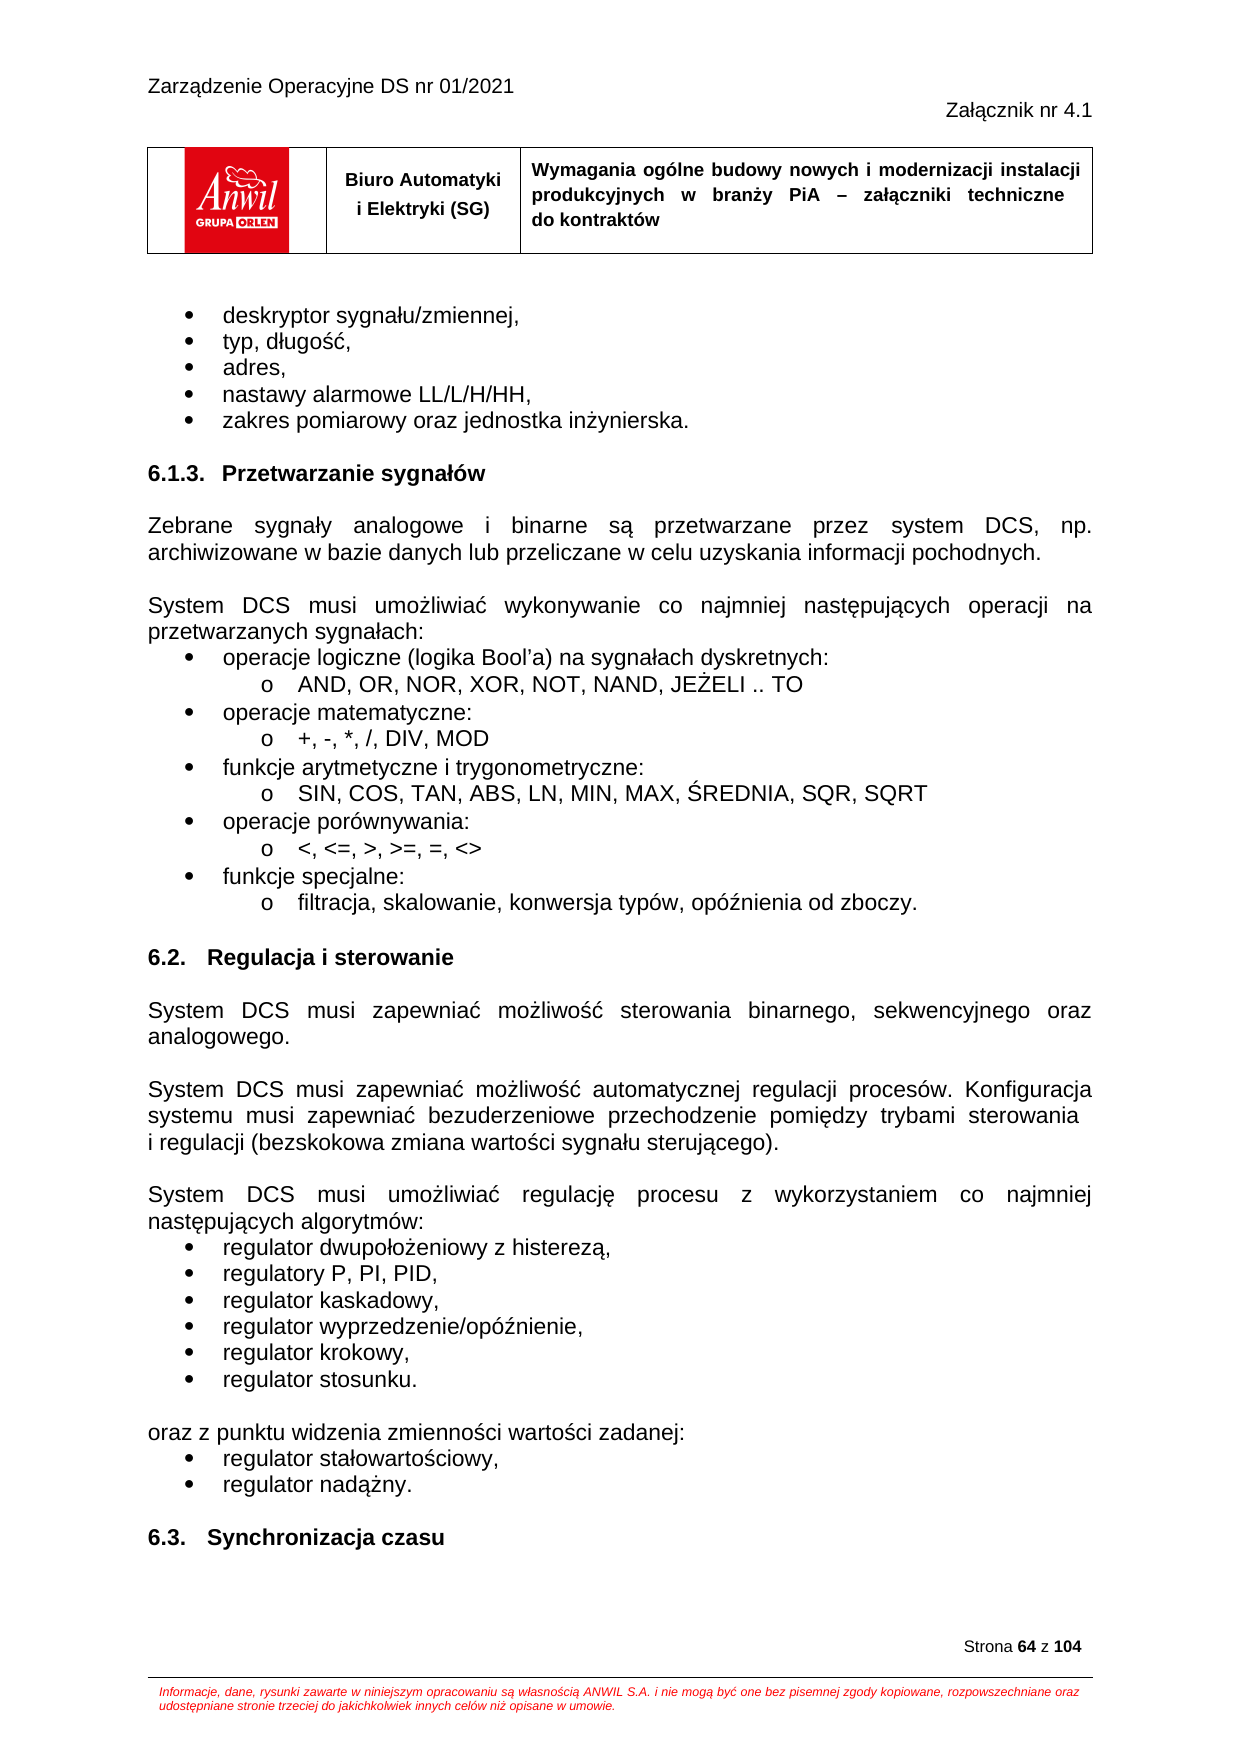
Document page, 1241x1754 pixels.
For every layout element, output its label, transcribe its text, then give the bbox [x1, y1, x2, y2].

list regulator dwupołożeniowy z histerezą, [185, 1234, 1092, 1260]
list <, <=, >, >=, =, <> [260, 835, 1092, 863]
list filtracja, skalowanie, konwersja typów, opóźnienia od zboczy. [260, 889, 1092, 918]
text oraz z punktu widzenia zmienności wartości zadanej: [148, 1418, 1092, 1445]
list typ, długość, [185, 328, 1092, 354]
list AND, OR, NOR, XOR, NOT, NAND, JEŻELI .. TO [260, 671, 1092, 699]
list operacje porównywania: [185, 808, 1092, 835]
subtitle Regulacja i sterowanie [148, 944, 1092, 970]
subtitle Przetwarzanie sygnałów [148, 460, 1092, 486]
list adres, [185, 354, 1092, 381]
list +, -, *, /, DIV, MOD [260, 725, 1092, 754]
text Zebrane sygnały analogowe i binarne są przetwarzane przez system DCS, np. archiwizowane w bazie danych lub przeliczane w celu uzyskania informacji pochodnych. [148, 512, 1092, 565]
text System DCS musi zapewniać możliwość automatycznej regulacji procesów. Konfiguracja systemu musi zapewniać bezuderzeniowe przechodzenie pomiędzy trybami sterowania i regulacji (bezskokowa zmiana wartości sygnału sterującego). [148, 1076, 1092, 1155]
list regulator kaskadowy, [185, 1287, 1092, 1313]
list nastawy alarmowe LL/L/H/HH, [185, 381, 1092, 407]
picture [184, 147, 290, 253]
list operacje matematyczne: [185, 699, 1092, 725]
list regulator nadążny. [185, 1471, 1092, 1497]
subtitle Synchronizacja czasu [148, 1524, 1092, 1550]
list funkcje arytmetyczne i trygonometryczne: [185, 754, 1092, 780]
text System DCS musi zapewniać możliwość sterowania binarnego, sekwencyjnego oraz analogowego. [148, 997, 1092, 1049]
text System DCS musi umożliwiać regulację procesu z wykorzystaniem co najmniej następujących algorytmów: [148, 1181, 1092, 1234]
list regulator krokowy, [185, 1339, 1092, 1366]
list funkcje specjalne: [185, 863, 1092, 889]
list regulator wyprzedzenie/opóźnienie, [185, 1313, 1092, 1339]
text System DCS musi umożliwiać wykonywanie co najmniej następujących operacji na przetwarzanych sygnałach: [148, 592, 1092, 644]
list regulator stałowartościowy, [185, 1445, 1092, 1471]
list deskryptor sygnału/zmiennej, [185, 302, 1092, 328]
list operacje logiczne (logika Bool’a) na sygnałach dyskretnych: [185, 644, 1092, 671]
list regulatory P, PI, PID, [185, 1260, 1092, 1287]
list SIN, COS, TAN, ABS, LN, MIN, MAX, ŚREDNIA, SQR, SQRT [260, 780, 1092, 808]
list regulator stosunku. [185, 1366, 1092, 1392]
list zakres pomiarowy oraz jednostka inżynierska. [185, 407, 1092, 433]
